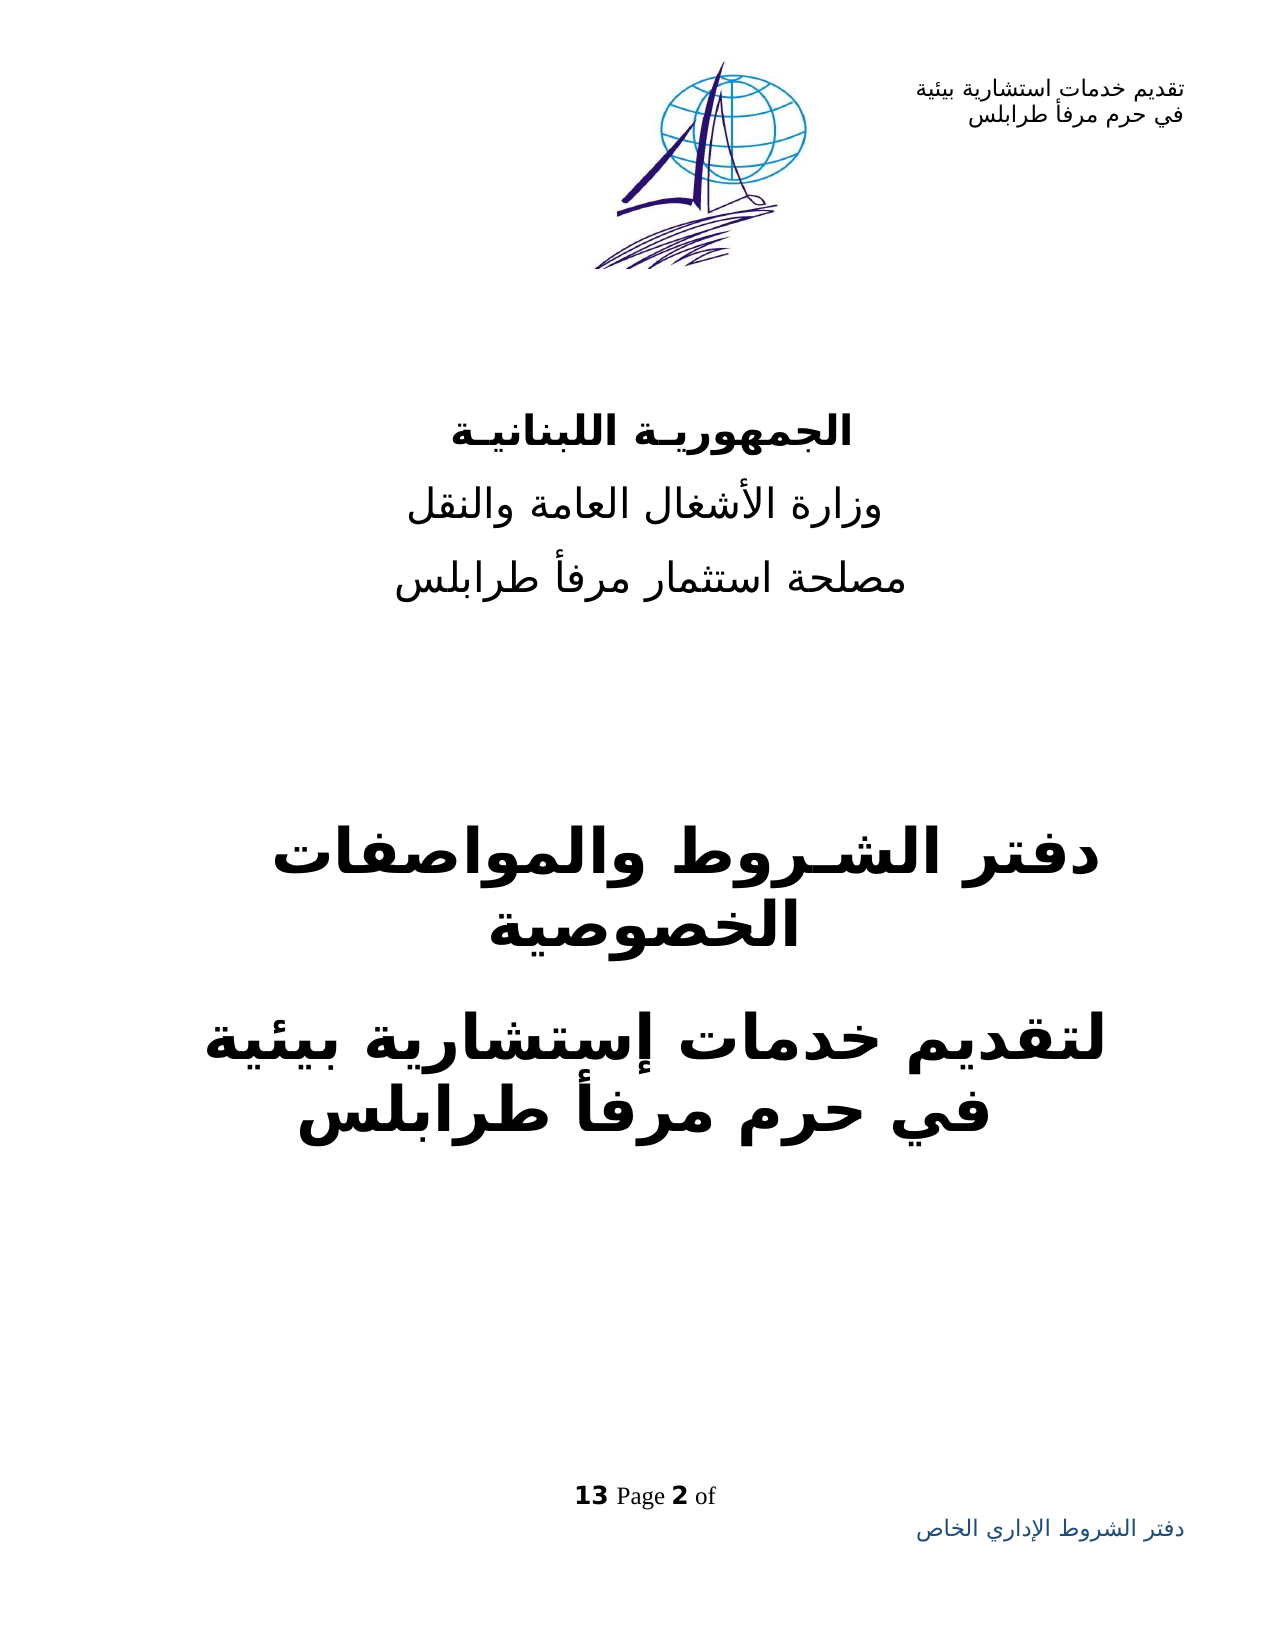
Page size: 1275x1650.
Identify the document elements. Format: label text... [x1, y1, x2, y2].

text لتقديم خدمات إستشارية بيئية [105, 1001, 1185, 1074]
text الجمهوريـة اللبنانيـة [105, 406, 1185, 455]
text وزارة الأشغال العامة والنقل [105, 480, 1185, 528]
subtitle مصلحة استثمار مرفأ طرابلس [105, 553, 1185, 602]
picture [578, 56, 820, 269]
text في حرم مرفأ طرابلس [105, 1074, 1185, 1147]
subtitle دفتر الشـروط والمواصفات الخصوصية [188, 816, 1185, 961]
